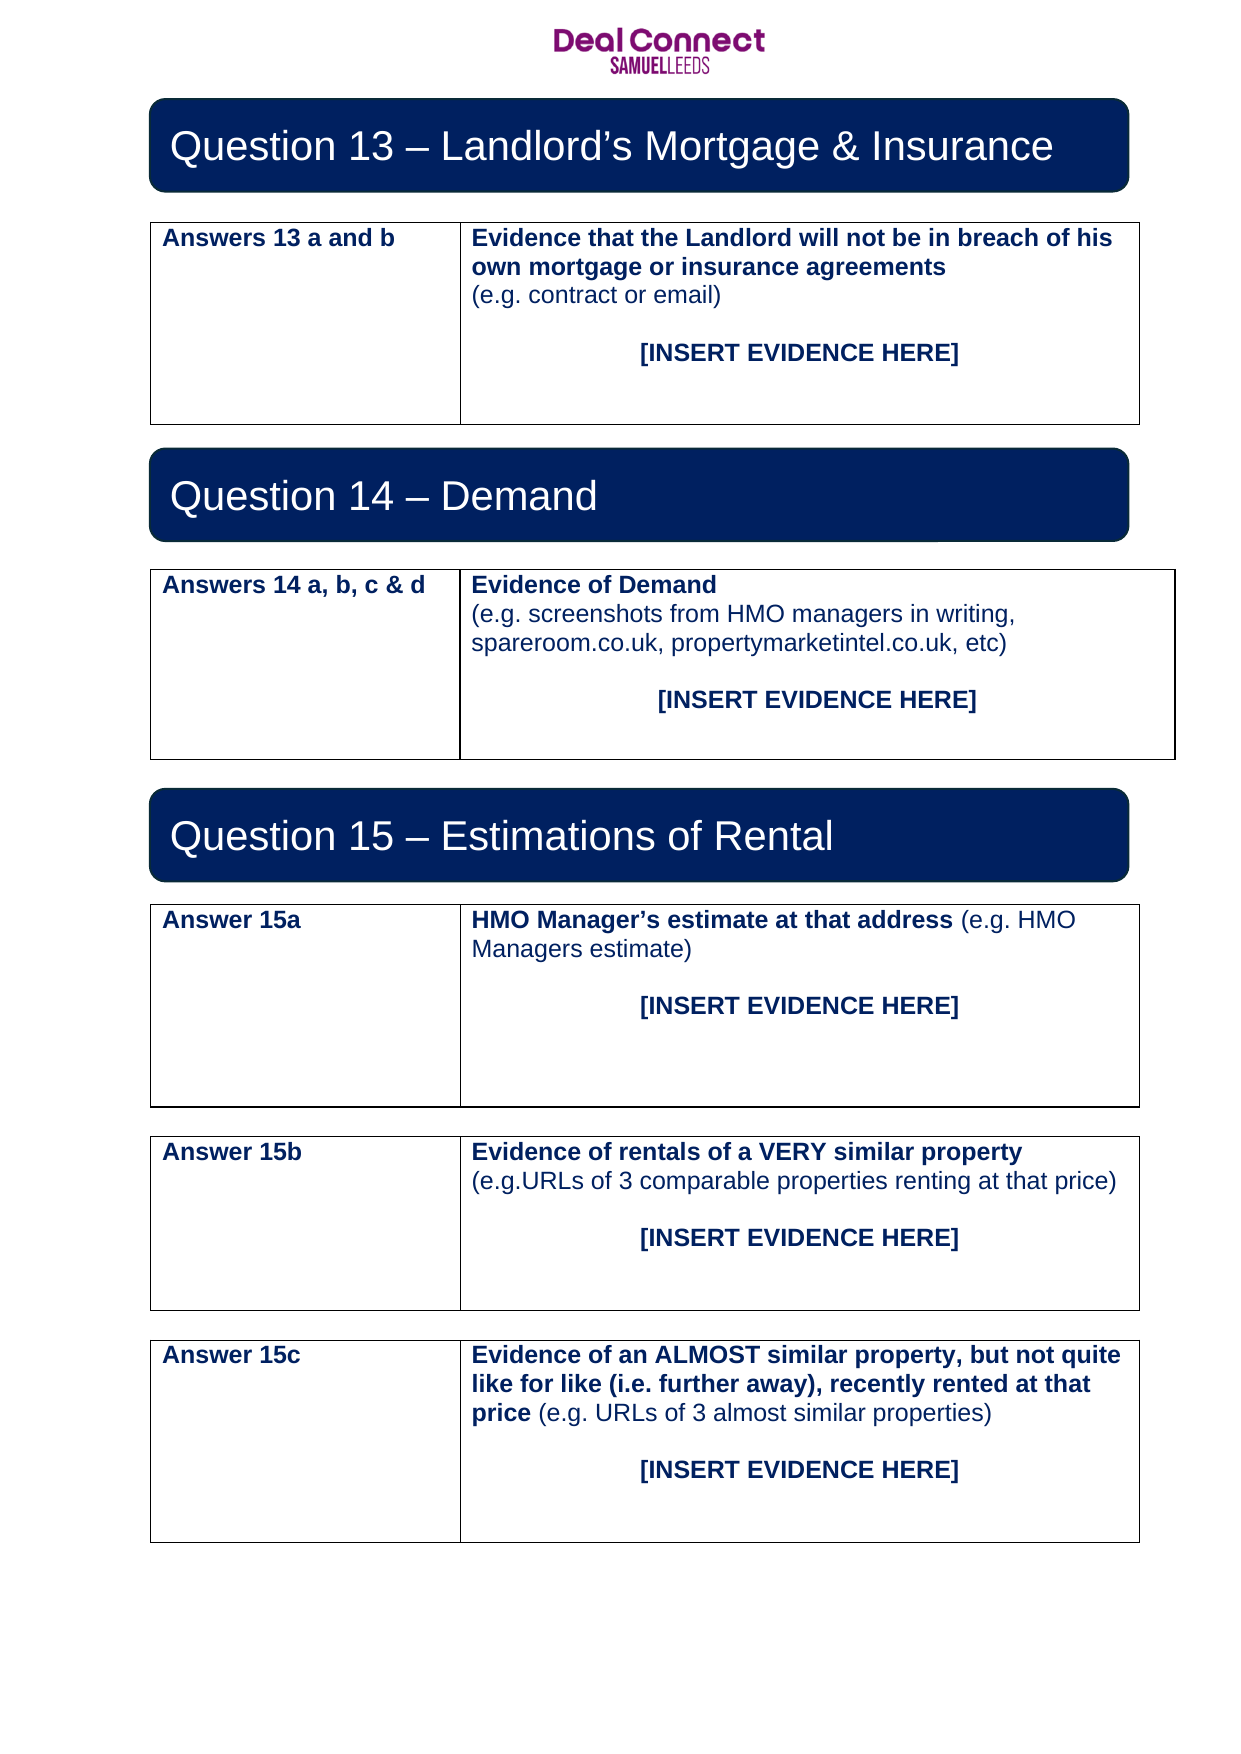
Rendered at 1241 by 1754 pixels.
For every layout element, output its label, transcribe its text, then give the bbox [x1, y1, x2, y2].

picture [545, 21, 774, 79]
table_header Evidence of an ALMOST similar property, but not quite like for like (i.e. further away), recently rented at that price (e.g. URLs of 3 almost similar properties) [INSERT EVIDENCE HERE] [461, 1341, 1139, 1542]
table_header Answers 14 a, b, c & d [151, 570, 459, 759]
table_header Evidence of rentals of a VERY similar property (e.g.URLs of 3 comparable properties renting at that price) [INSERT EVIDENCE HERE] [461, 1137, 1139, 1310]
table_header Answer 15b [151, 1137, 460, 1310]
table_header HMO Manager’s estimate at that address (e.g. HMO Managers estimate) [INSERT EVIDENCE HERE] [461, 905, 1139, 1106]
table_header Evidence of Demand (e.g. screenshots from HMO managers in writing, spareroom.co.uk, propertymarketintel.co.uk, etc) [INSERT EVIDENCE HERE] [461, 570, 1174, 759]
table_header Answer 15a [151, 905, 460, 1106]
table_header Answer 15c [151, 1341, 460, 1542]
table_header Evidence that the Landlord will not be in breach of his own mortgage or insurance agreements (e.g. contract or email) [INSERT EVIDENCE HERE] [461, 223, 1139, 424]
table_header Answers 13 a and b [151, 223, 460, 424]
